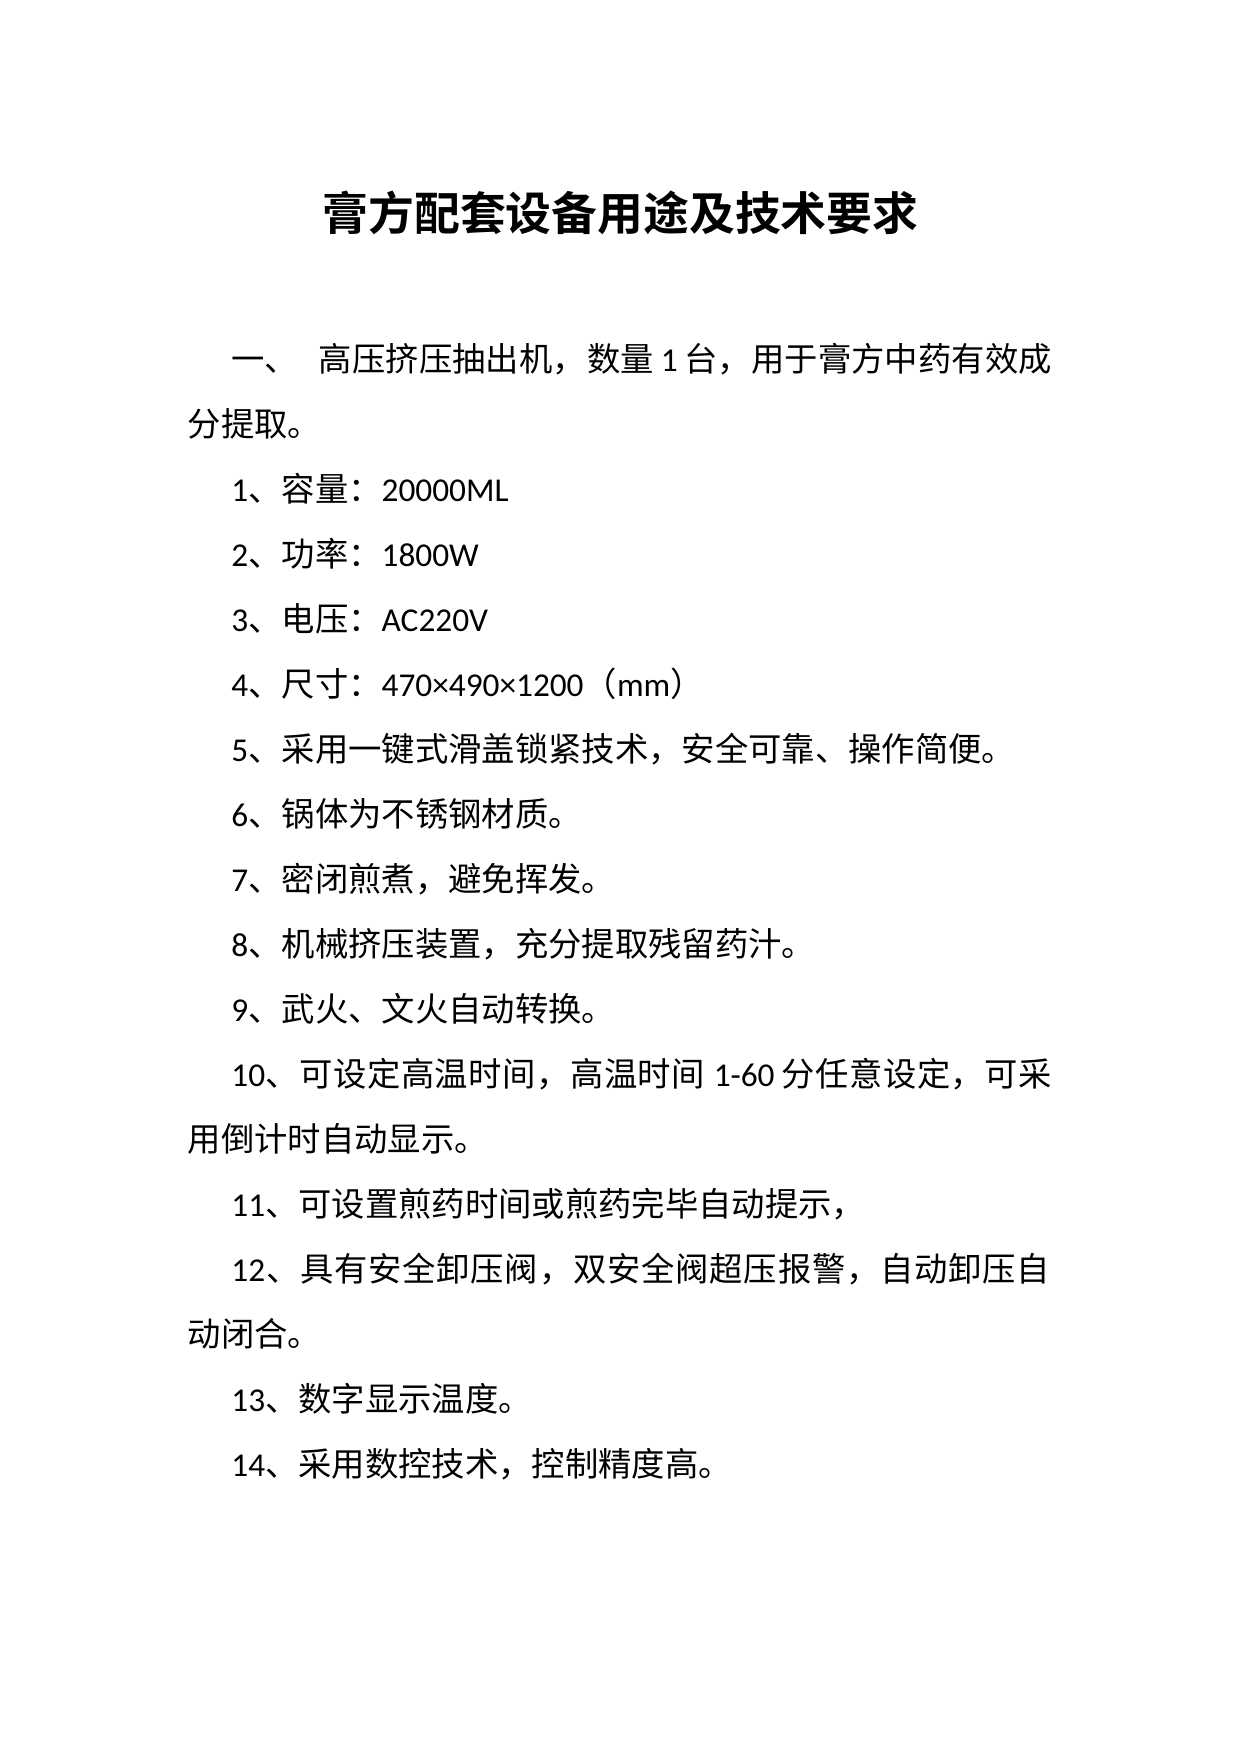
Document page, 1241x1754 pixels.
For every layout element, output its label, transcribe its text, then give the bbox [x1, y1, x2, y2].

text 2、功率：1800W [187, 519, 1053, 584]
text 13、数字显示温度。 [187, 1364, 1053, 1429]
text 7、密闭煎煮，避免挥发。 [187, 844, 1053, 909]
text 9、武火、文火自动转换。 [187, 974, 1053, 1039]
text 3、电压：AC220V [187, 584, 1053, 649]
text 12、具有安全卸压阀，双安全阀超压报警，自动卸压自动闭合。 [187, 1234, 1053, 1364]
text 6、锅体为不锈钢材质。 [187, 779, 1053, 844]
text 11、可设置煎药时间或煎药完毕自动提示， [187, 1169, 1053, 1234]
text 10、可设定高温时间，高温时间1-60分任意设定，可采用倒计时自动显示。 [187, 1039, 1053, 1169]
text 一、 高压挤压抽出机，数量1台，用于膏方中药有效成分提取。 [187, 324, 1053, 454]
text 膏方配套设备用途及技术要求 [187, 162, 1053, 259]
text 1、容量：20000ML [187, 454, 1053, 519]
text 14、采用数控技术，控制精度高。 [187, 1429, 1053, 1494]
text 4、尺寸：470×490×1200（mm） [187, 649, 1053, 714]
text 8、机械挤压装置，充分提取残留药汁。 [187, 909, 1053, 974]
text 5、采用一键式滑盖锁紧技术，安全可靠、操作简便。 [187, 714, 1053, 779]
